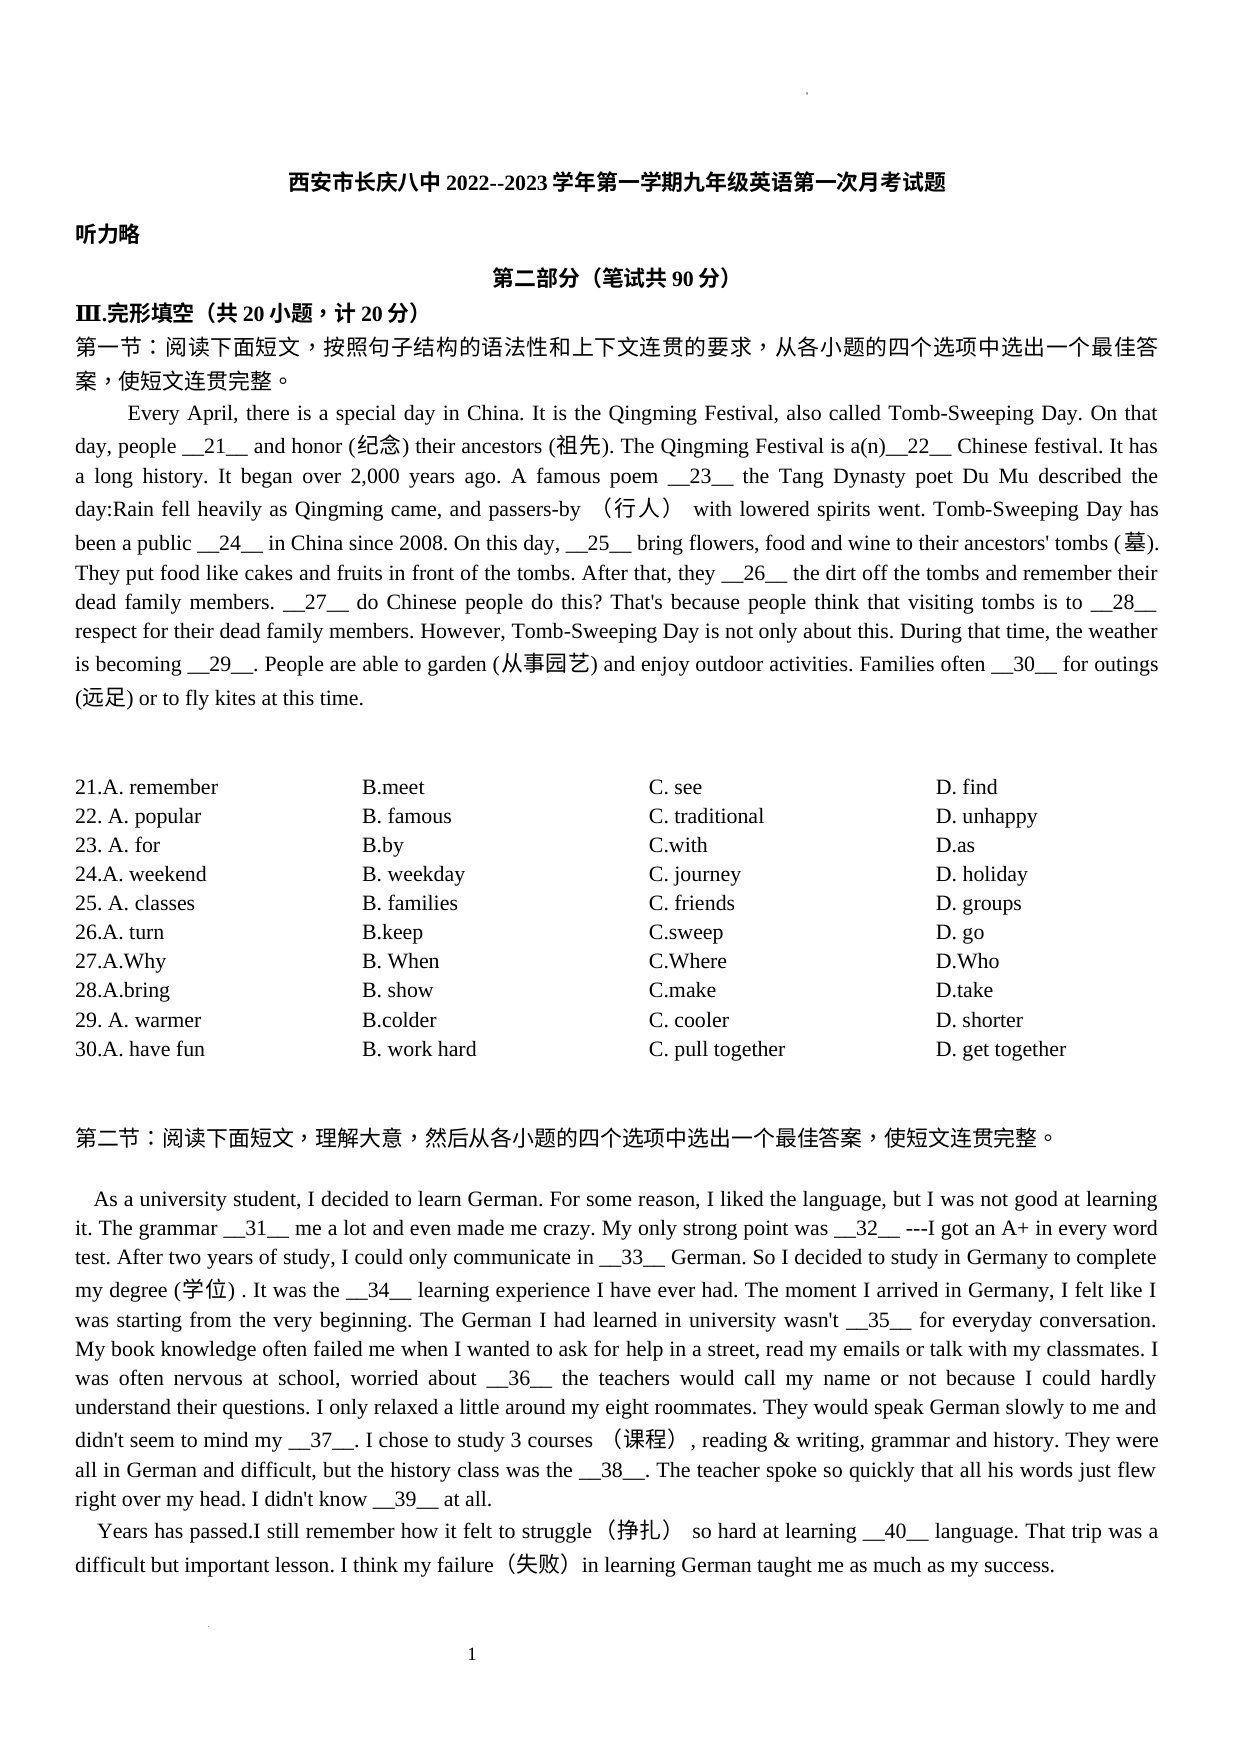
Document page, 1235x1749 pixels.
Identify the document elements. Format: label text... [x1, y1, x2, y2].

table_cell B. work hard [351, 1036, 637, 1065]
table_cell C.Where [638, 948, 924, 977]
table_cell D. holiday [924, 861, 1094, 890]
table_header D. find [924, 774, 1094, 803]
table_cell D.as [924, 832, 1094, 861]
table_cell B.by [351, 832, 637, 861]
list ：阅读下面短文，理解大意，然后从各小题的四个选项中选出一个最佳答案，使短文连贯完整。 [75, 1123, 1159, 1153]
table_cell C.with [638, 832, 924, 861]
table_cell D. unhappy [924, 803, 1094, 832]
table_cell C.make [638, 977, 924, 1007]
table_cell 25. A. classes [64, 890, 351, 919]
table_cell B.colder [351, 1007, 637, 1036]
table_cell 30.A. have fun [64, 1036, 351, 1065]
text 第二部分（笔试共90分） [75, 263, 1159, 293]
table_cell 28.A.bring [64, 977, 351, 1007]
table_header B.meet [351, 774, 637, 803]
table_cell D. shorter [924, 1007, 1094, 1036]
text Ⅲ.完形填空（共20小题，计20分） [75, 297, 1159, 327]
table_cell 29. A. warmer [64, 1007, 351, 1036]
table_cell C.sweep [638, 919, 924, 948]
table_cell C. cooler [638, 1007, 924, 1036]
table_cell D.take [924, 977, 1094, 1007]
table_cell 23. A. for [64, 832, 351, 861]
table_cell 22. A. popular [64, 803, 351, 832]
table_cell B. families [351, 890, 637, 919]
text 听力略 [75, 217, 1159, 249]
table_cell C. friends [638, 890, 924, 919]
text 西安市长庆八中2022--2023学年第一学期九年级英语第一次月考试题 [75, 165, 1159, 197]
text Years has passed.I still remember how it felt to struggle（挣扎） so hard at learning __40__ language. That trip was a difficult but important lesson. I think my failure（失败）in learning German taught me as much as my success. [75, 1515, 1159, 1579]
text Every April, there is a special day in China. It is the Qingming Festival, also called Tomb-Sweeping Day. On that day, people __21__ and honor (纪念) their ancestors (祖先). The Qingming Festival is a(n)__22__ Chinese festival. It has a long history. It began over 2,000 years ago. A famous poem __23__ the Tang Dynasty poet Du Mu described the day:Rain fell heavily as Qingming came, and passers-by （行人） with lowered spirits went. Tomb-Sweeping Day has been a public __24__ in China since 2008. On this day, __25__ bring flowers, food and wine to their ancestors' tombs (墓). They put food like cakes and fruits in front of the tombs. After that, they __26__ the dirt off the tombs and remember their dead family members. __27__ do Chinese people do this? That's because people think that visiting tombs is to __28__ respect for their dead family members. However, Tomb-Sweeping Day is not only about this. During that time, the weather is becoming __29__. People are able to garden (从事园艺) and enjoy outdoor activities. Families often __30__ for outings (远足) or to fly kites at this time. [75, 400, 1159, 712]
table_cell D. go [924, 919, 1094, 948]
table_cell C. pull together [638, 1036, 924, 1065]
text 第一节：阅读下面短文，按照句子结构的语法性和上下文连贯的要求，从各小题的四个选项中选出一个最佳答案，使短文连贯完整。 [75, 332, 1159, 396]
table_cell C. journey [638, 861, 924, 890]
table_cell B. When [351, 948, 637, 977]
table_cell C. traditional [638, 803, 924, 832]
table_cell B. show [351, 977, 637, 1007]
table_cell 26.A. turn [64, 919, 351, 948]
table_cell D. get together [924, 1036, 1094, 1065]
table_cell B. famous [351, 803, 637, 832]
table_cell B. weekday [351, 861, 637, 890]
table_cell D. groups [924, 890, 1094, 919]
table_cell D.Who [924, 948, 1094, 977]
text As a university student, I decided to learn German. For some reason, I liked the language, but I was not good at learning it. The grammar __31__ me a lot and even made me crazy. My only strong point was __32__ ---I got an A+ in every word test. After two years of study, I could only communicate in __33__ German. So I decided to study in Germany to complete my degree (学位) . It was the __34__ learning experience I have ever had. The moment I arrived in Germany, I felt like I was starting from the very beginning. The German I had learned in university wasn't __35__ for everyday conversation. My book knowledge often failed me when I wanted to ask for help in a street, read my emails or talk with my classmates. I was often nervous at school, worried about __36__ the teachers would call my name or not because I could hardly understand their questions. I only relaxed a little around my eight roommates. They would speak German slowly to me and didn't seem to mind my __37__. I chose to study 3 courses （课程）, reading & writing, grammar and history. They were all in German and difficult, but the history class was the __38__. The teacher spoke so quickly that all his words just flew right over my head. I didn't know __39__ at all. [75, 1186, 1159, 1511]
table_cell 27.A.Why [64, 948, 351, 977]
table_header C. see [638, 774, 924, 803]
table_header 21.A. remember [64, 774, 351, 803]
table_cell 24.A. weekend [64, 861, 351, 890]
table_cell B.keep [351, 919, 637, 948]
